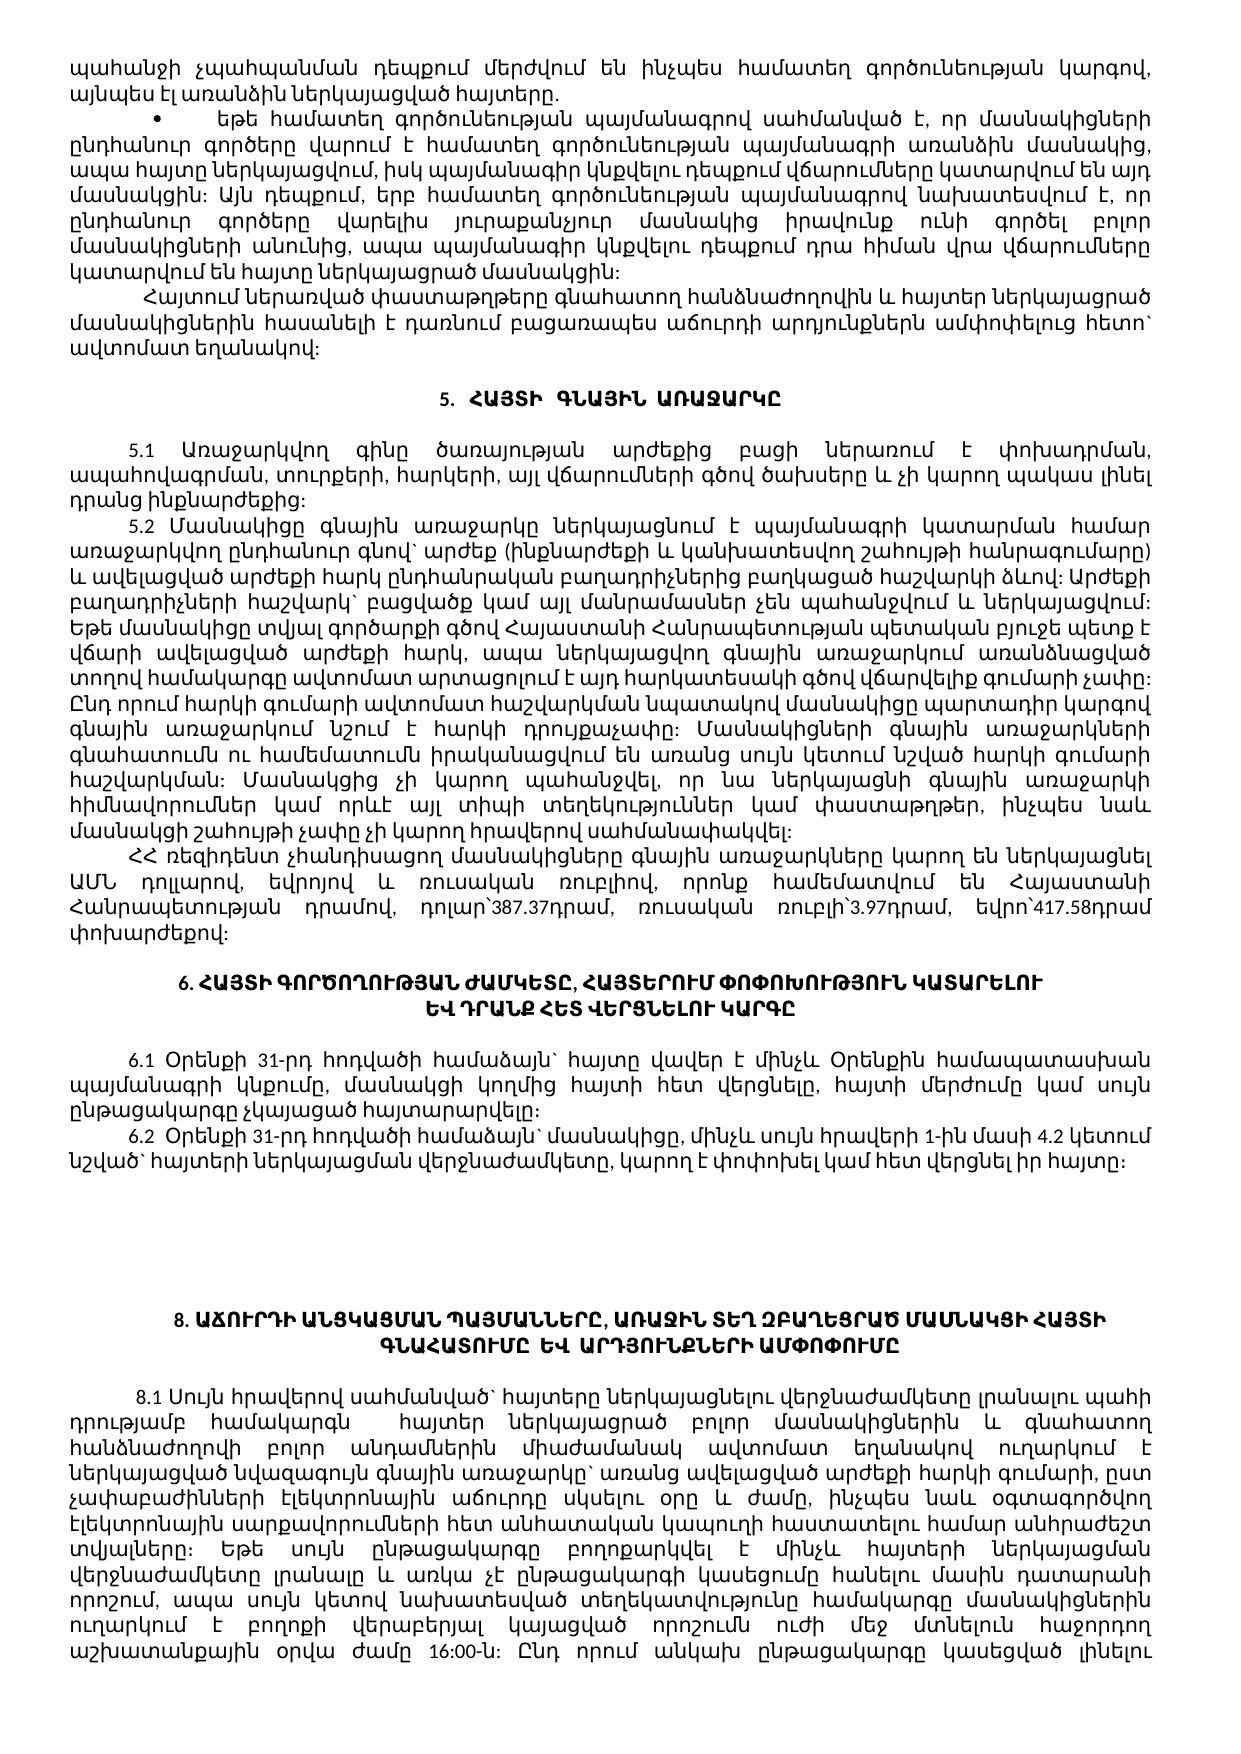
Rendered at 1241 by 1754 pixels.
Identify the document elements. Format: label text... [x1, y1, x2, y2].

text 5.1 Առաջարկվող գինը ծառայության արժեքից բացի ներառում է փոխադրման, ապահովագրման, տուրքերի, հարկերի, այլ վճարումների գծով ծախսերը և չի կարող պակաս լինել դրանց ինքնարժեքից: [69, 437, 1152, 513]
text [69, 1384, 1152, 1663]
text Հայտում ներառված փաստաթղթերը գնահատող հանձնաժողովին և հայտեր ներկայացրած մասնակիցներին հասանելի է դառնում բացառապես աճուրդի արդյունքներն ամփոփելուց հետո` ավտոմատ եղանակով: [69, 284, 1152, 361]
text 6. ՀԱՅՏԻ ԳՈՐԾՈՂՈՒԹՅԱՆ ԺԱՄԿԵՏԸ, ՀԱՅՏԵՐՈՒՄ ՓՈՓՈԽՈՒԹՅՈՒՆ ԿԱՏԱՐԵԼՈՒ [69, 971, 1152, 996]
text 6.2 Օրենքի 31-րդ հոդվածի համաձայն` մասնակիցը, մինչև սույն հրավերի 1-ին մասի 4.2 կետում նշված` հայտերի ներկայացման վերջնաժամկետը, կարող է փոփոխել կամ հետ վերցնել իր հայտը։ [69, 1123, 1152, 1174]
text 6.1 Օրենքի 31-րդ հոդվածի համաձայն` հայտը վավեր է մինչև Օրենքին համապատասխան պայմանագրի կնքումը, մասնակցի կողմից հայտի հետ վերցնելը, հայտի մերժումը կամ սույն ընթացակարգը չկայացած հայտարարվելը։ [69, 1047, 1152, 1123]
text ԵՎ ԴՐԱՆՔ ՀԵՏ ՎԵՐՑՆԵԼՈՒ ԿԱՐԳԸ [69, 996, 1152, 1021]
text ԳՆԱՀԱՏՈՒՄԸ ԵՎ ԱՐԴՅՈՒՆՔՆԵՐԻ ԱՄՓՈՓՈՒՄԸ [69, 1333, 1152, 1358]
text 8. ԱՃՈՒՐԴԻ ԱՆՑԿԱՑՄԱՆ ՊԱՅՄԱՆՆԵՐԸ, ԱՌԱՋԻՆ ՏԵՂ ԶԲԱՂԵՑՐԱԾ ՄԱՍՆԱԿՑԻ ՀԱՅՏԻ [69, 1308, 1152, 1333]
text 5.2 Մասնակիցը գնային առաջարկը ներկայացնում է պայմանագրի կատարման համար առաջարկվող ընդհանուր գնով` արժեք (ինքնարժեքի և կանխատեսվող շահույթի հանրագումարը) և ավելացված արժեքի հարկ ընդհանրական բաղադրիչներից բաղկացած հաշվարկի ձևով: Արժեքի բաղադրիչների հաշվարկ` բացվածք կամ այլ մանրամասներ չեն պահանջվում և ներկայացվում: Եթե մասնակիցը տվյալ գործարքի գծով Հայաստանի Հանրապետության պետական բյուջե պետք է վճարի ավելացված արժեքի հարկ, ապա ներկայացվող գնային առաջարկում առանձնացված տողով համակարգը ավտոմատ արտացոլում է այդ հարկատեսակի գծով վճարվելիք գումարի չափը: Ընդ որում հարկի գումարի ավտոմատ հաշվարկման նպատակով մասնակիցը պարտադիր կարգով գնային առաջարկում նշում է հարկի դրույքաչափը: Մասնակիցների գնային առաջարկների գնահատումն ու համեմատումն իրականացվում են առանց սույն կետում նշված հարկի գումարի հաշվարկման: Մասնակցից չի կարող պահանջվել, որ նա ներկայացնի գնային առաջարկի հիմնավորումներ կամ որևէ այլ տիպի տեղեկություններ կամ փաստաթղթեր, ինչպես նաև մասնակցի շահույթի չափը չի կարող հրավերով սահմանափակվել: [69, 513, 1152, 843]
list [69, 56, 1152, 106]
text 5. ՀԱՅՏԻ ԳՆԱՅԻՆ ԱՌԱՋԱՐԿԸ [69, 386, 1152, 411]
list եթե համատեղ գործունեության պայմանագրով սահմանված է, որ մասնակիցների ընդհանուր գործերը վարում է համատեղ գործունեության պայմանագրի առանձին մասնակից, ապա հայտը ներկայացվում, իսկ պայմանագիր կնքվելու դեպքում վճարումները կատարվում են այդ մասնակցին: Այն դեպքում, երբ համատեղ գործունեության պայմանագրով նախատեսվում է, որ ընդհանուր գործերը վարելիս յուրաքանչյուր մասնակից իրավունք ունի գործել բոլոր մասնակիցների անունից, ապա պայմանագիր կնքվելու դեպքում դրա հիման վրա վճարումները կատարվում են հայտը ներկայացրած մասնակցին: [69, 106, 1152, 284]
text ՀՀ ռեզիդենտ չհանդիսացող մասնակիցները գնային առաջարկները կարող են ներկայացնել ԱՄՆ դոլլարով, եվրոյով և ռուսական ռուբլիով, որոնք համեմատվում են Հայաստանի Հանրապետության դրամով, դոլար՝387.37դրամ, ռուսական ռուբլի՝3.97դրամ, եվրո՝417.58դրամ փոխարժեքով: [69, 843, 1152, 945]
